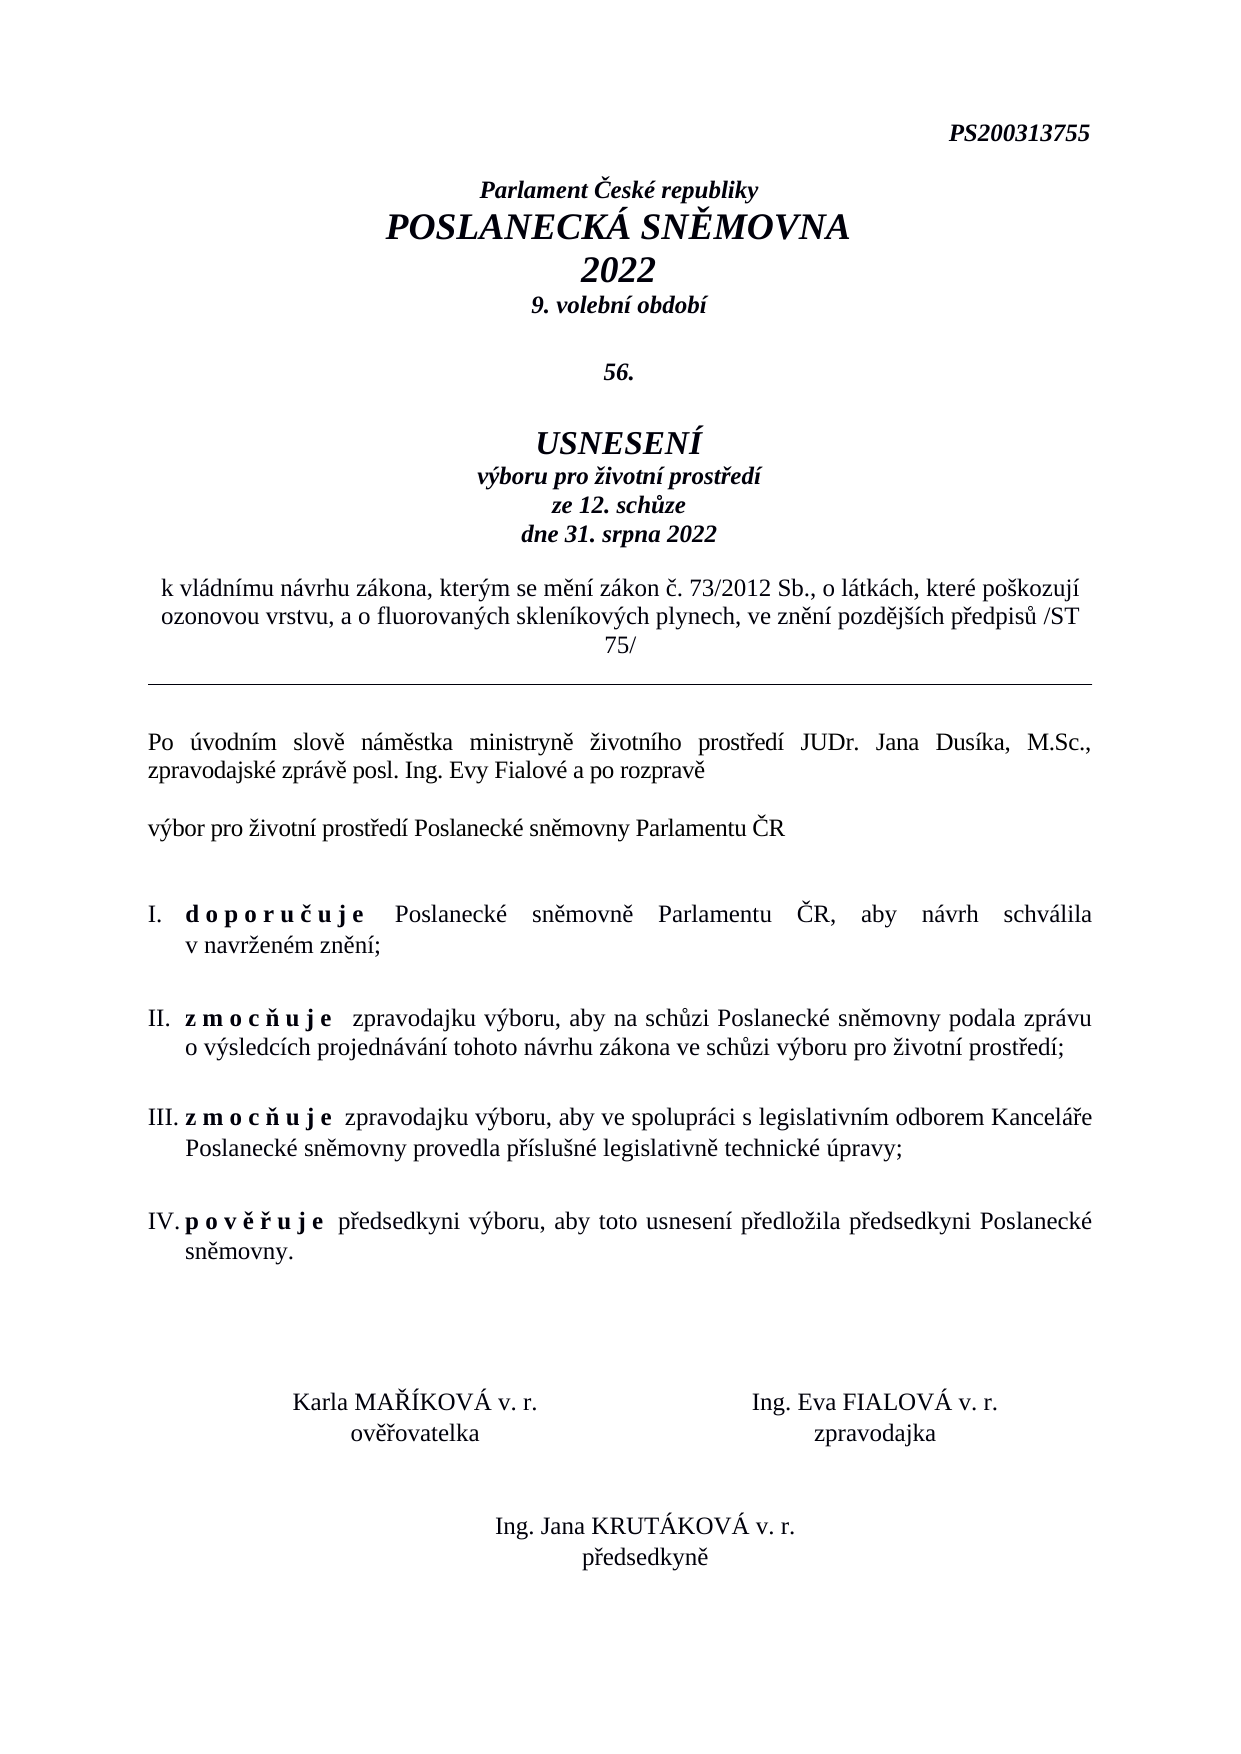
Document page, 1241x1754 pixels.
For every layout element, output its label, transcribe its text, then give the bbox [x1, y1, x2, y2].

text 9. volební období [148, 291, 1092, 319]
list pověřuje předsedkyni výboru, aby toto usnesení předložila předsedkyni Poslanecké sněmovny. [148, 1206, 1092, 1265]
text dne 31. srpna 2022 [148, 519, 1092, 548]
text PS200313755 [148, 118, 1092, 147]
text POSLANECKÁ SNĚMOVNA [148, 204, 1092, 247]
table_header Ing. Eva FIALOVÁ v. r. zpravodajka [645, 1387, 1105, 1480]
text výbor pro životní prostředí Poslanecké sněmovny Parlamentu ČR [148, 813, 1092, 842]
text Po úvodním slově náměstka ministryně životního prostředí JUDr. Jana Dusíka, M.Sc., zpravodajské zprávě posl. Ing. Evy Fialové a po rozpravě [148, 727, 1092, 784]
text výboru pro životní prostředí [148, 461, 1092, 490]
table_header Karla MAŘÍKOVÁ v. r. ověřovatelka [185, 1387, 645, 1480]
text USNESENÍ [148, 423, 1092, 461]
text Parlament České republiky [148, 176, 1092, 204]
list zmocňuje zpravodajku výboru, aby ve spolupráci s legislativním odborem Kanceláře Poslanecké sněmovny provedla příslušné legislativně technické úpravy; [148, 1102, 1092, 1162]
list doporučuje Poslanecké sněmovně Parlamentu ČR, aby návrh schválila v navrženém znění; [148, 899, 1092, 959]
table_cell Ing. Jana KRUTÁKOVÁ v. r. předsedkyně [185, 1480, 1105, 1573]
text ze 12. schůze [148, 490, 1092, 519]
text 2022 [148, 247, 1092, 291]
text 56. [148, 357, 1092, 386]
list zmocňuje zpravodajku výboru, aby na schůzi Poslanecké sněmovny podala zprávu o výsledcích projednávání tohoto návrhu zákona ve schůzi výboru pro životní prostředí; [148, 1003, 1092, 1060]
text k vládnímu návrhu zákona, kterým se mění zákon č. 73/2012 Sb., o látkách, které poškozují ozonovou vrstvu, a o fluorovaných skleníkových plynech, ve znění pozdějších předpisů /ST 75/ [148, 573, 1092, 684]
